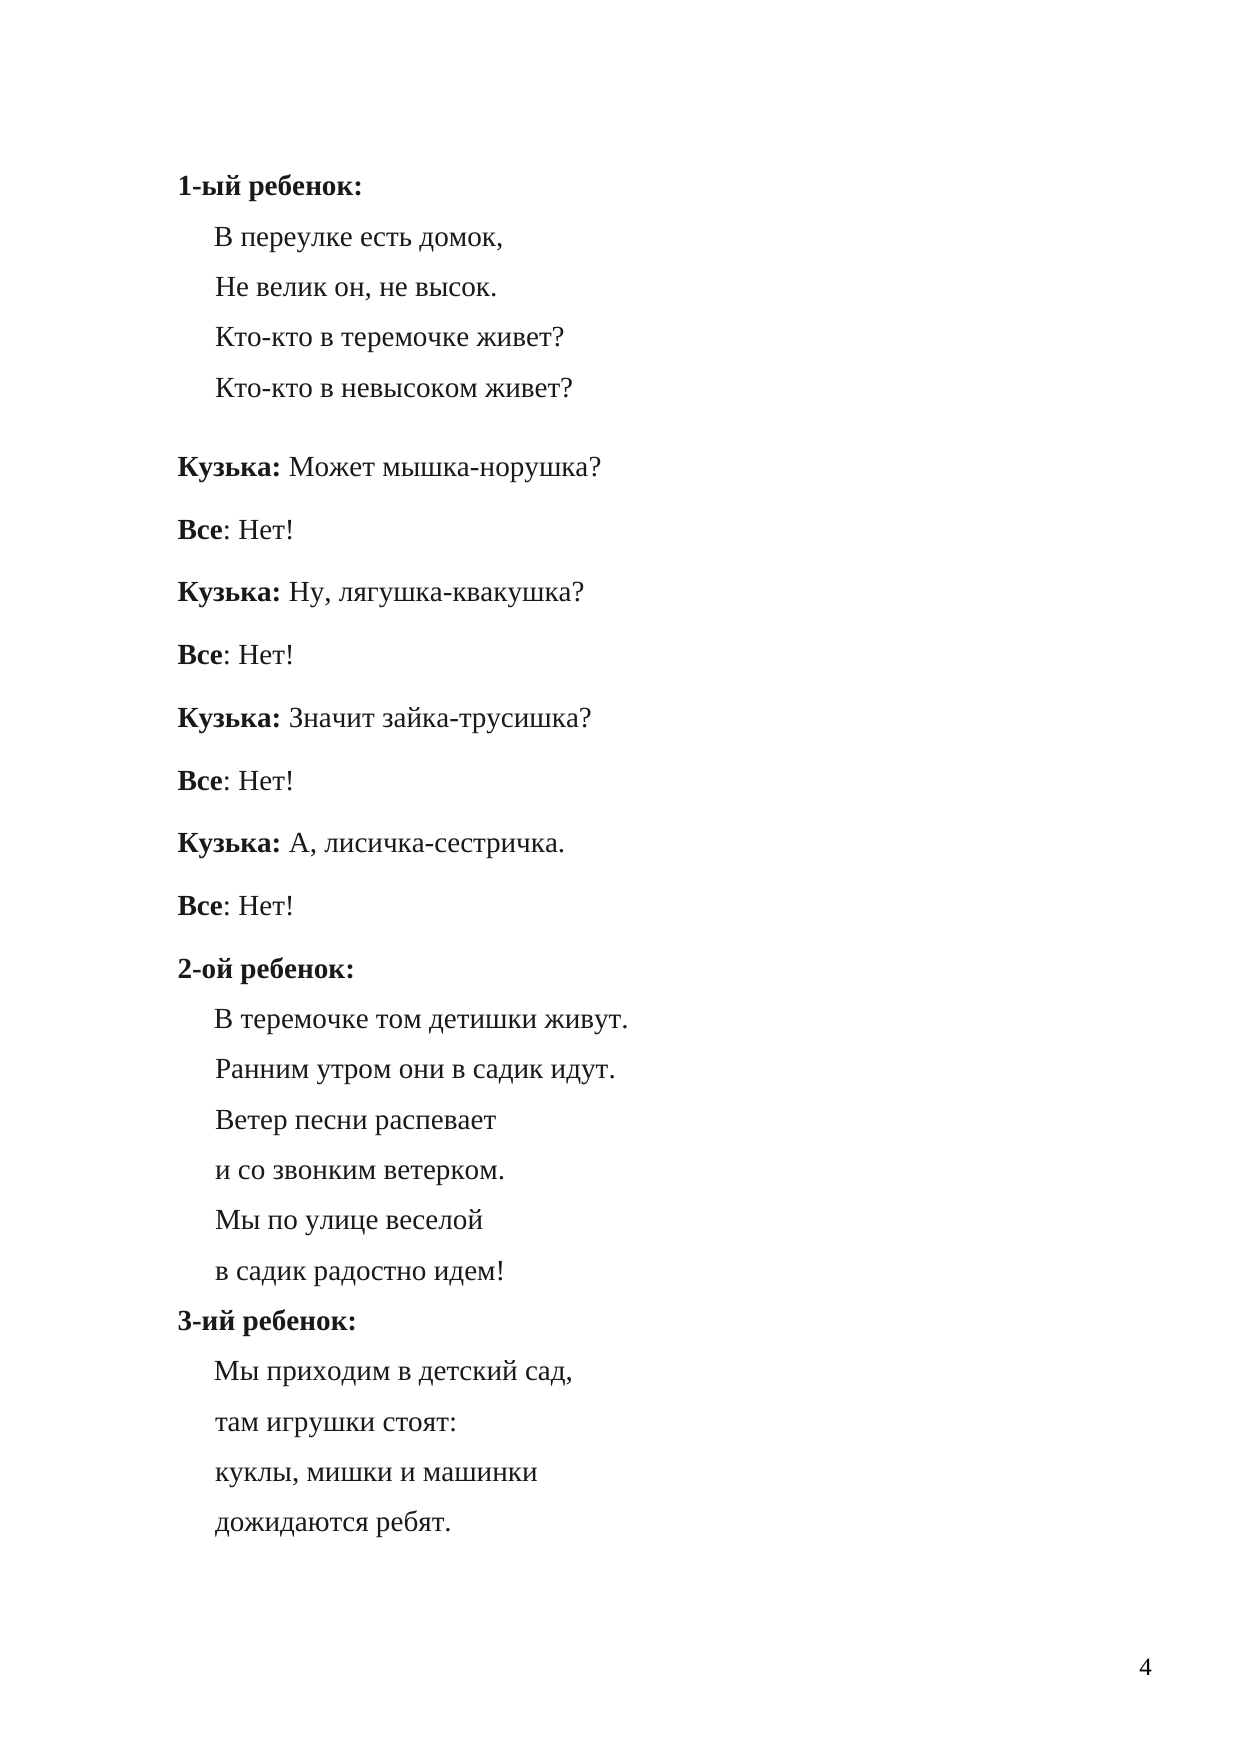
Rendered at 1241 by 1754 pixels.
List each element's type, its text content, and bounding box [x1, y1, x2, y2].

text куклы, мишки и машинки [215, 1454, 1152, 1487]
text Все: Нет! [177, 763, 1152, 796]
text дожидаются ребят. [215, 1504, 1152, 1538]
text Кто-кто в невысоком живет? [215, 370, 1152, 403]
text В переулке есть домок, [177, 219, 1152, 252]
text 3-ий ребенок: [177, 1303, 1152, 1337]
text Все: Нет! [177, 888, 1152, 922]
text в садик радостно идем! [215, 1253, 1152, 1286]
text Мы по улице веселой [215, 1202, 1152, 1236]
text там игрушки стоят: [215, 1404, 1152, 1437]
text Мы приходим в детский сад, [177, 1353, 1152, 1387]
text 2-ой ребенок: [177, 951, 1152, 984]
text 1-ый ребенок: [177, 168, 1152, 202]
text В теремочке том детишки живут. [177, 1001, 1152, 1035]
text Кузька: Ну, лягушка-квакушка? [177, 574, 1152, 608]
text Кузька: Значит зайка-трусишка? [177, 700, 1152, 733]
text Кто-кто в теремочке живет? [215, 319, 1152, 353]
text и со звонким ветерком. [215, 1152, 1152, 1186]
text Не велик он, не высок. [215, 269, 1152, 303]
text Ранним утром они в садик идут. [215, 1051, 1152, 1085]
text Кузька: А, лисичка-сестричка. [177, 825, 1152, 859]
text Кузька: Может мышка-норушка? [177, 449, 1152, 483]
text Ветер песни распевает [215, 1102, 1152, 1135]
text Все: Нет! [177, 512, 1152, 545]
text Все: Нет! [177, 637, 1152, 671]
